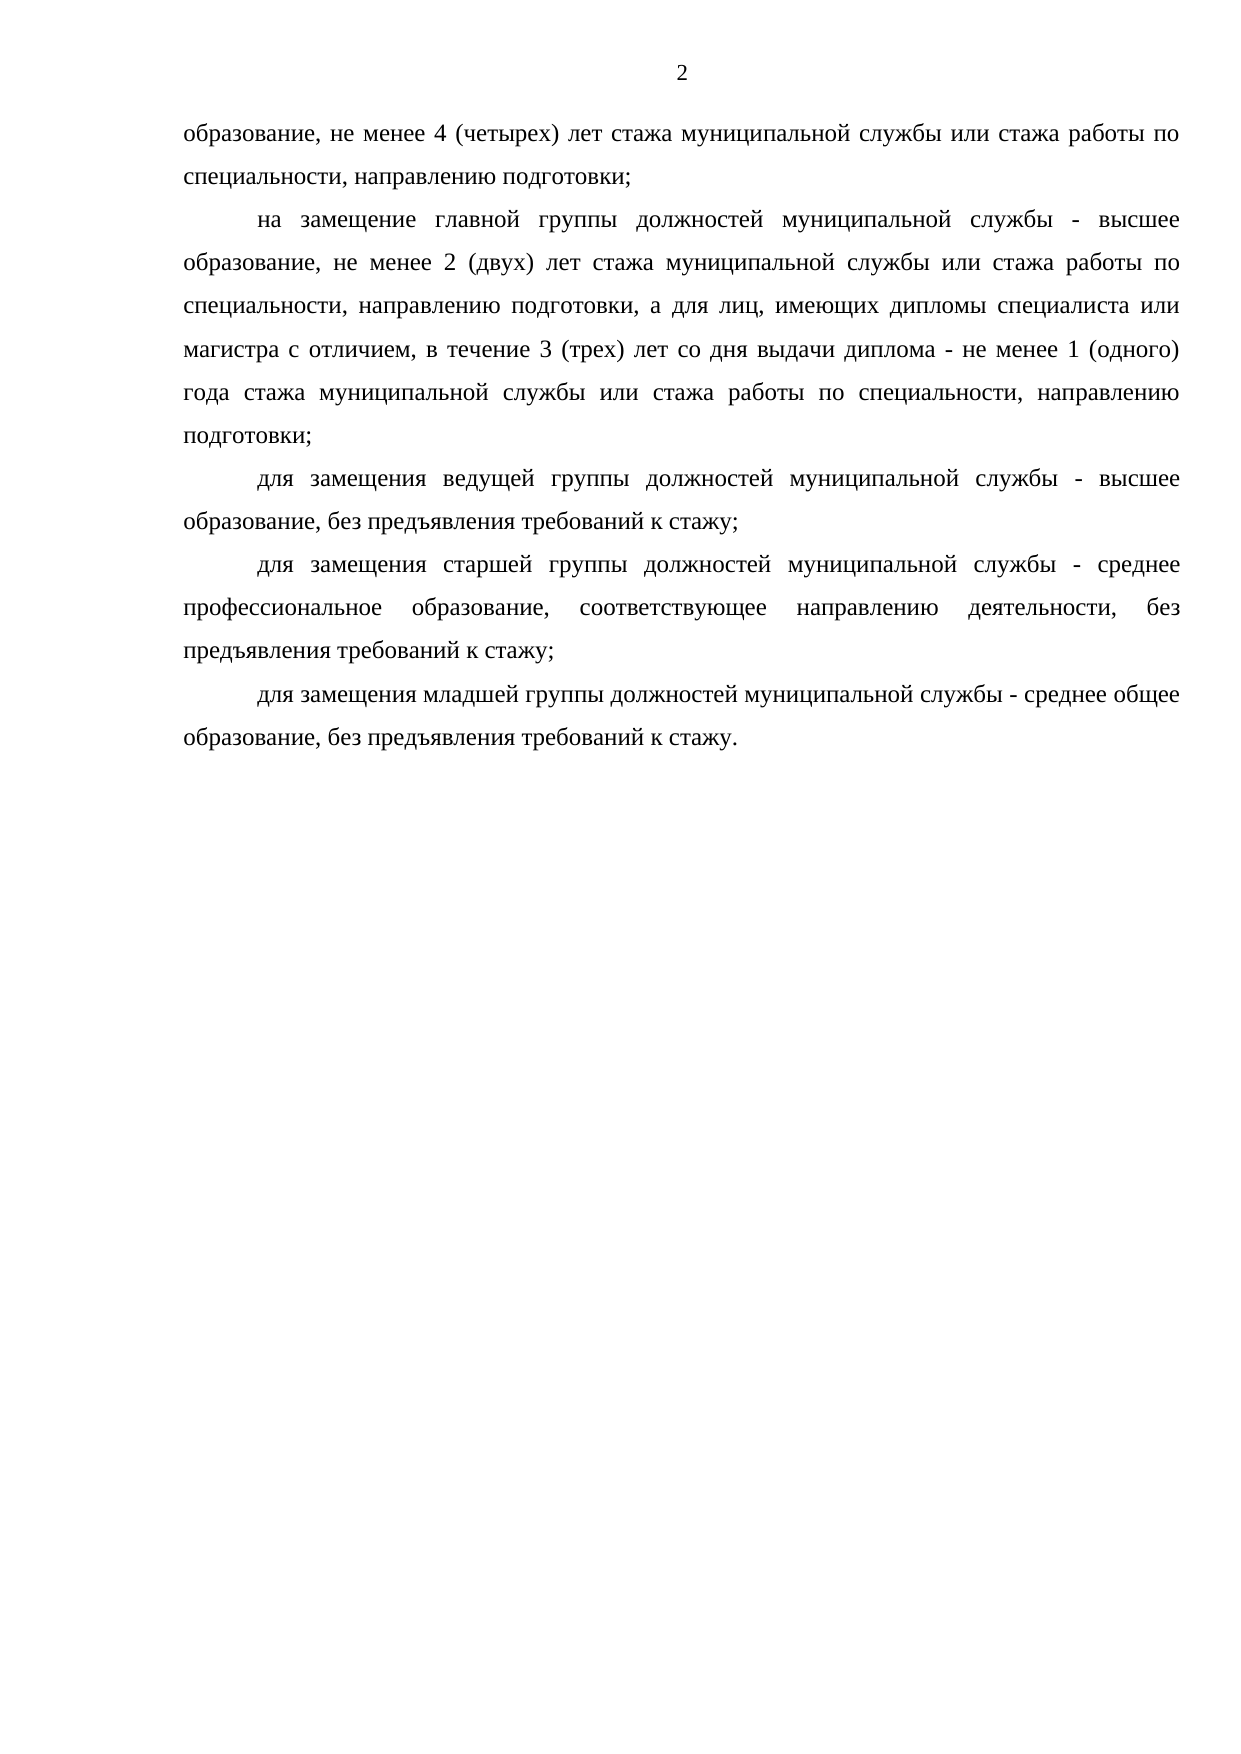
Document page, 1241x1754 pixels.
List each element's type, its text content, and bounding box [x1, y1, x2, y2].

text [183, 118, 1181, 190]
text для замещения младшей группы должностей муниципальной службы - среднее общее образование, без предъявления требований к стажу. [183, 679, 1181, 751]
text для замещения старшей группы должностей муниципальной службы - среднее профессиональное образование, соответствующее направлению деятельности, без предъявления требований к стажу; [183, 549, 1181, 664]
text для замещения ведущей группы должностей муниципальной службы - высшее образование, без предъявления требований к стажу; [183, 463, 1181, 535]
text на замещение главной группы должностей муниципальной службы - высшее образование, не менее 2 (двух) лет стажа муниципальной службы или стажа работы по специальности, направлению подготовки, а для лиц, имеющих дипломы специалиста или магистра с отличием, в течение 3 (трех) лет со дня выдачи диплома - не менее 1 (одного) года стажа муниципальной службы или стажа работы по специальности, направлению подготовки; [183, 204, 1181, 449]
